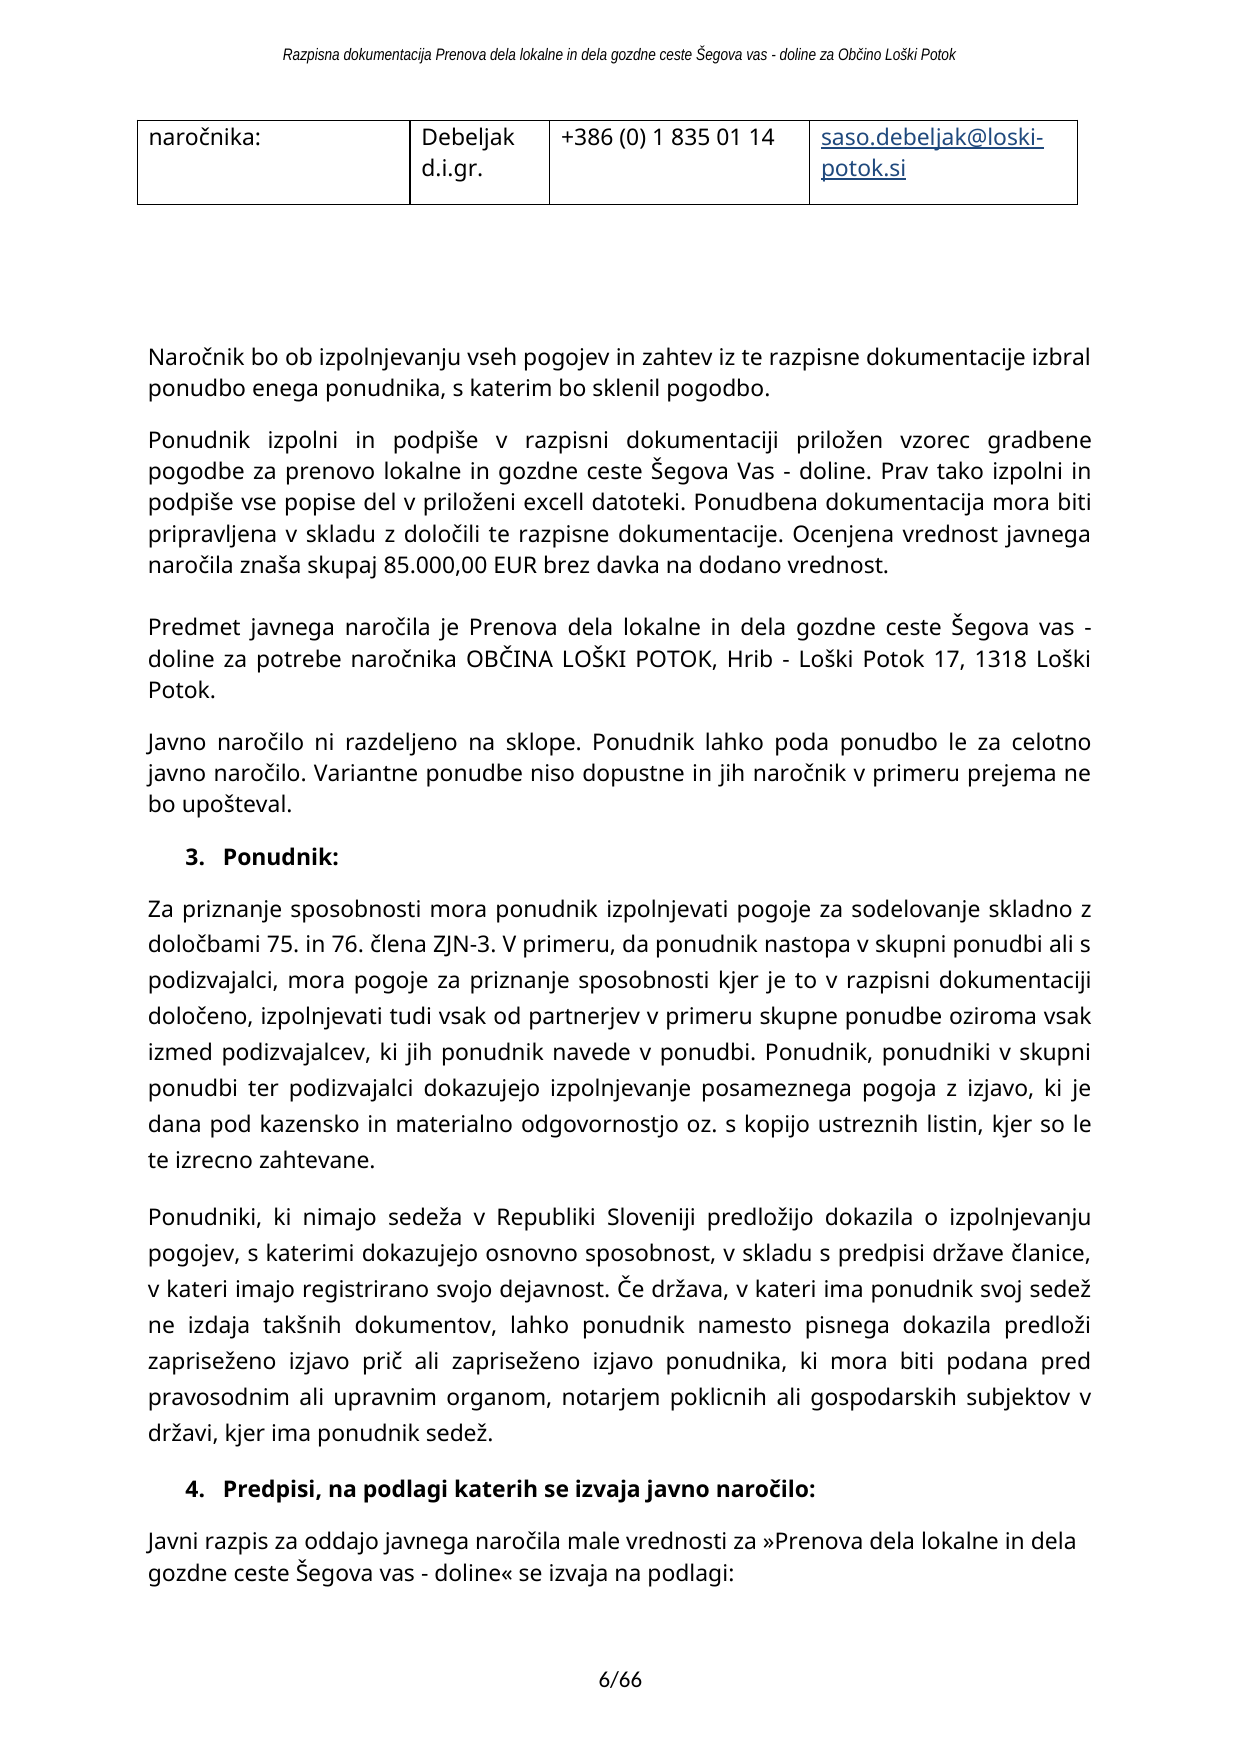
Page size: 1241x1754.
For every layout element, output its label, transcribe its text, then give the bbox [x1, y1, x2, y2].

text Javno naročilo ni razdeljeno na sklope. Ponudnik lahko poda ponudbo le za celotno javno naročilo. Variantne ponudbe niso dopustne in jih naročnik v primeru prejema ne bo upošteval. [148, 726, 1093, 819]
list Ponudnik: [185, 840, 1093, 872]
text Predmet javnega naročila je Prenova dela lokalne in dela gozdne ceste Šegova vas - doline za potrebe naročnika OBČINA LOŠKI POTOK, Hrib - Loški Potok 17, 1318 Loški Potok. [148, 611, 1093, 705]
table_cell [138, 121, 409, 204]
text Javni razpis za oddajo javnega naročila male vrednosti za »Prenova dela lokalne in dela gozdne ceste Šegova vas - doline« se izvaja na podlagi: [148, 1525, 1093, 1588]
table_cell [550, 121, 809, 204]
list Predpisi, na podlagi katerih se izvaja javno naročilo: [185, 1473, 1093, 1504]
text Ponudnik izpolni in podpiše v razpisni dokumentaciji priložen vzorec gradbene pogodbe za prenovo lokalne in gozdne ceste Šegova Vas - doline. Prav tako izpolni in podpiše vse popise del v priloženi excell datoteki. Ponudbena dokumentacija mora biti pripravljena v skladu z določili te razpisne dokumentacije. Ocenjena vrednost javnega naročila znaša skupaj 85.000,00 EUR brez davka na dodano vrednost. [148, 424, 1093, 580]
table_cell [411, 121, 549, 204]
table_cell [810, 121, 1077, 204]
text Za priznanje sposobnosti mora ponudnik izpolnjevati pogoje za sodelovanje skladno z določbami 75. in 76. člena ZJN-3. V primeru, da ponudnik nastopa v skupni ponudbi ali s podizvajalci, mora pogoje za priznanje sposobnosti kjer je to v razpisni dokumentaciji določeno, izpolnjevati tudi vsak od partnerjev v primeru skupne ponudbe oziroma vsak izmed podizvajalcev, ki jih ponudnik navede v ponudbi. Ponudnik, ponudniki v skupni ponudbi ter podizvajalci dokazujejo izpolnjevanje posameznega pogoja z izjavo, ki je dana pod kazensko in materialno odgovornostjo oz. s kopijo ustreznih listin, kjer so le te izrecno zahtevane. [148, 892, 1093, 1175]
text Naročnik bo ob izpolnjevanju vseh pogojev in zahtev iz te razpisne dokumentacije izbral ponudbo enega ponudnika, s katerim bo sklenil pogodbo. [148, 340, 1093, 403]
text Ponudniki, ki nimajo sedeža v Republiki Sloveniji predložijo dokazila o izpolnjevanju pogojev, s katerimi dokazujejo osnovno sposobnost, v skladu s predpisi države članice, v kateri imajo registrirano svojo dejavnost. Če država, v kateri ima ponudnik svoj sedež ne izdaja takšnih dokumentov, lahko ponudnik namesto pisnega dokazila predloži zapriseženo izjavo prič ali zapriseženo izjavo ponudnika, ki mora biti podana pred pravosodnim ali upravnim organom, notarjem poklicnih ali gospodarskih subjektov v državi, kjer ima ponudnik sedež. [148, 1201, 1093, 1448]
